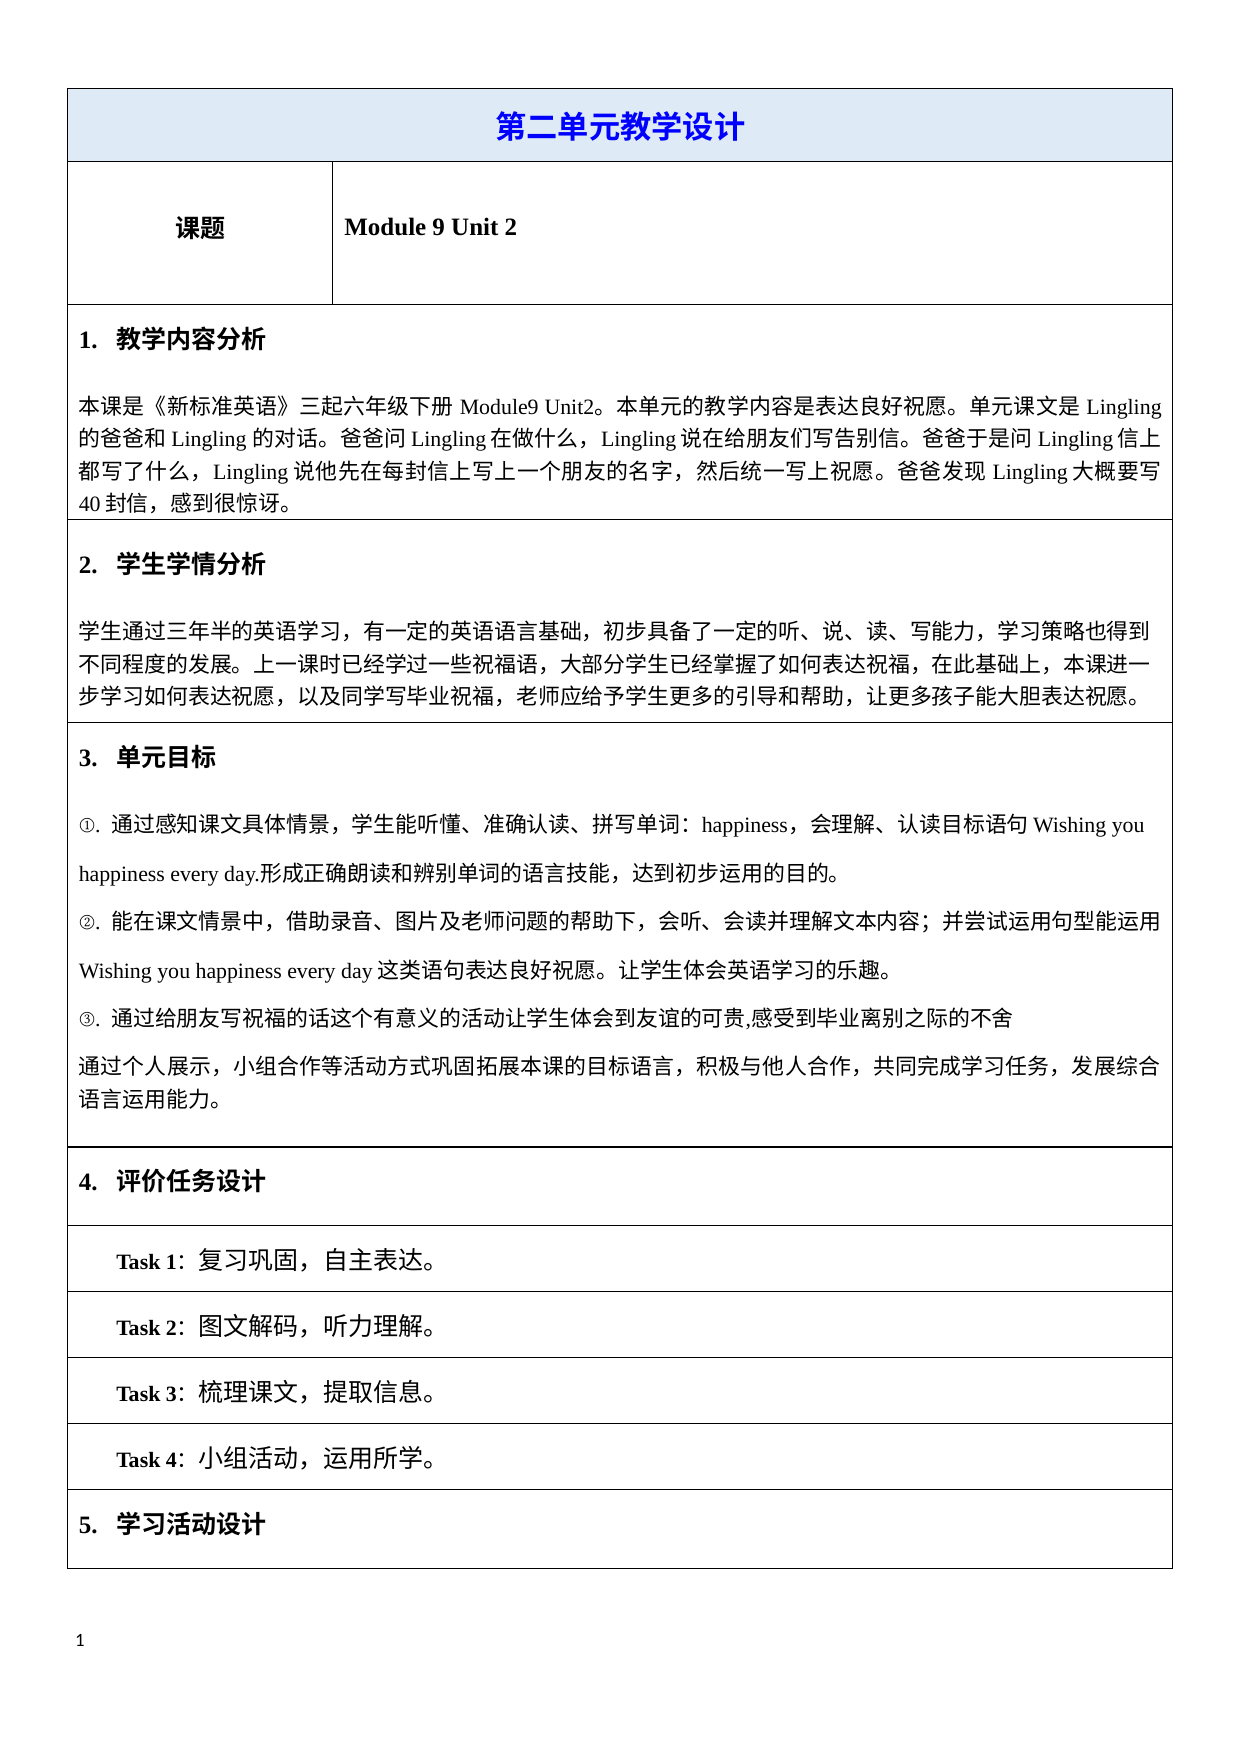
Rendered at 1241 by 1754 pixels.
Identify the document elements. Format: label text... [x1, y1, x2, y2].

table_cell 教学内容分析 本课是《新标准英语》三起六年级下册Module9 Unit2。本单元的教学内容是表达良好祝愿。单元课文是Lingling的爸爸和Lingling 的对话。爸爸问Lingling在做什么，Lingling说在给朋友们写告别信。爸爸于是问Lingling信上都写了什么，Lingling说他先在每封信上写上一个朋友的名字，然后统一写上祝愿。爸爸发现Lingling大概要写40封信，感到很惊讶。 [68, 305, 1172, 518]
table_cell 单元目标 通过感知课文具体情景，学生能听懂、准确认读、拼写单词：happiness，会理解、认读目标语句Wishing you happiness every day.形成正确朗读和辨别单词的语言技能，达到初步运用的目的。 能在课文情景中，借助录音、图片及老师问题的帮助下，会听、会读并理解文本内容；并尝试运用句型能运用Wishing you happiness every day这类语句表达良好祝愿。让学生体会英语学习的乐趣。 通过给朋友写祝福的话这个有意义的活动让学生体会到友谊的可贵,感受到毕业离别之际的不舍 通过个人展示，小组合作等活动方式巩固拓展本课的目标语言，积极与他人合作，共同完成学习任务，发展综合语言运用能力。 [68, 723, 1172, 1146]
table_cell 课题 [68, 162, 332, 304]
table_cell Task 3：梳理课文，提取信息。 [68, 1358, 1172, 1423]
table_cell 学习活动设计 [68, 1490, 1172, 1568]
table_cell Task 4：小组活动，运用所学。 [68, 1424, 1172, 1489]
table_cell Module 9 Unit 2 [333, 162, 1172, 304]
table_cell Task 1：复习巩固，自主表达。 [68, 1226, 1172, 1291]
table_cell Task 2：图文解码，听力理解。 [68, 1292, 1172, 1357]
table_cell 评价任务设计 [68, 1148, 1172, 1225]
table_header 第二单元教学设计 [68, 89, 1172, 161]
table_cell 学生学情分析 学生通过三年半的英语学习，有一定的英语语言基础，初步具备了一定的听、说、读、写能力，学习策略也得到不同程度的发展。上一课时已经学过一些祝福语，大部分学生已经掌握了如何表达祝福，在此基础上，本课进一步学习如何表达祝愿，以及同学写毕业祝福，老师应给予学生更多的引导和帮助，让更多孩子能大胆表达祝愿。 [68, 520, 1172, 722]
